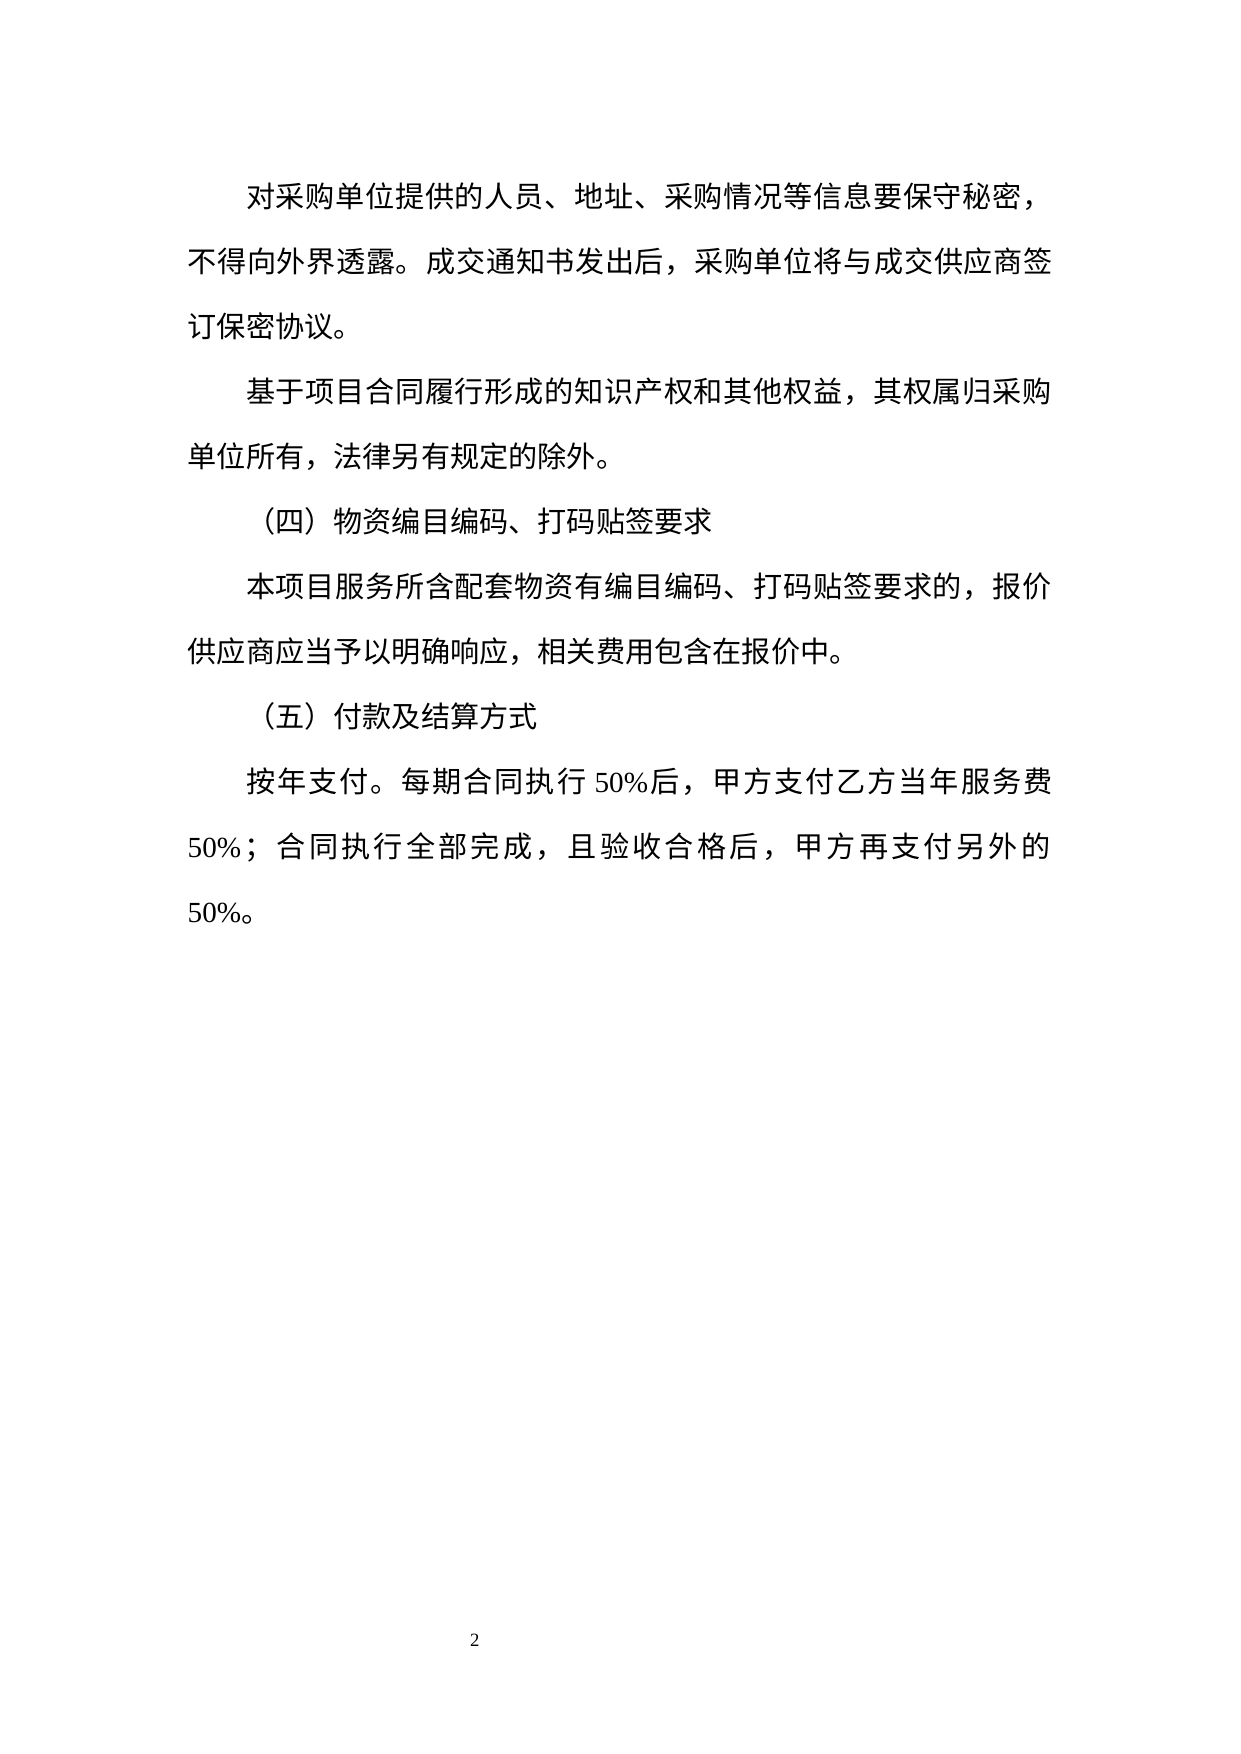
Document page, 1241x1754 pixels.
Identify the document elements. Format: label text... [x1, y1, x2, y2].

text 基于项目合同履行形成的知识产权和其他权益，其权属归采购单位所有，法律另有规定的除外。 [187, 357, 1053, 487]
subtitle 按年支付。每期合同执行50%后，甲方支付乙方当年服务费50%；合同执行全部完成，且验收合格后，甲方再支付另外的50%。 [187, 747, 1053, 942]
text （四）物资编目编码、打码贴签要求 [187, 487, 1053, 552]
text 对采购单位提供的人员、地址、采购情况等信息要保守秘密，不得向外界透露。成交通知书发出后，采购单位将与成交供应商签订保密协议。 [187, 162, 1053, 357]
text （五）付款及结算方式 [187, 682, 1053, 747]
text 本项目服务所含配套物资有编目编码、打码贴签要求的，报价供应商应当予以明确响应，相关费用包含在报价中。 [187, 552, 1053, 682]
